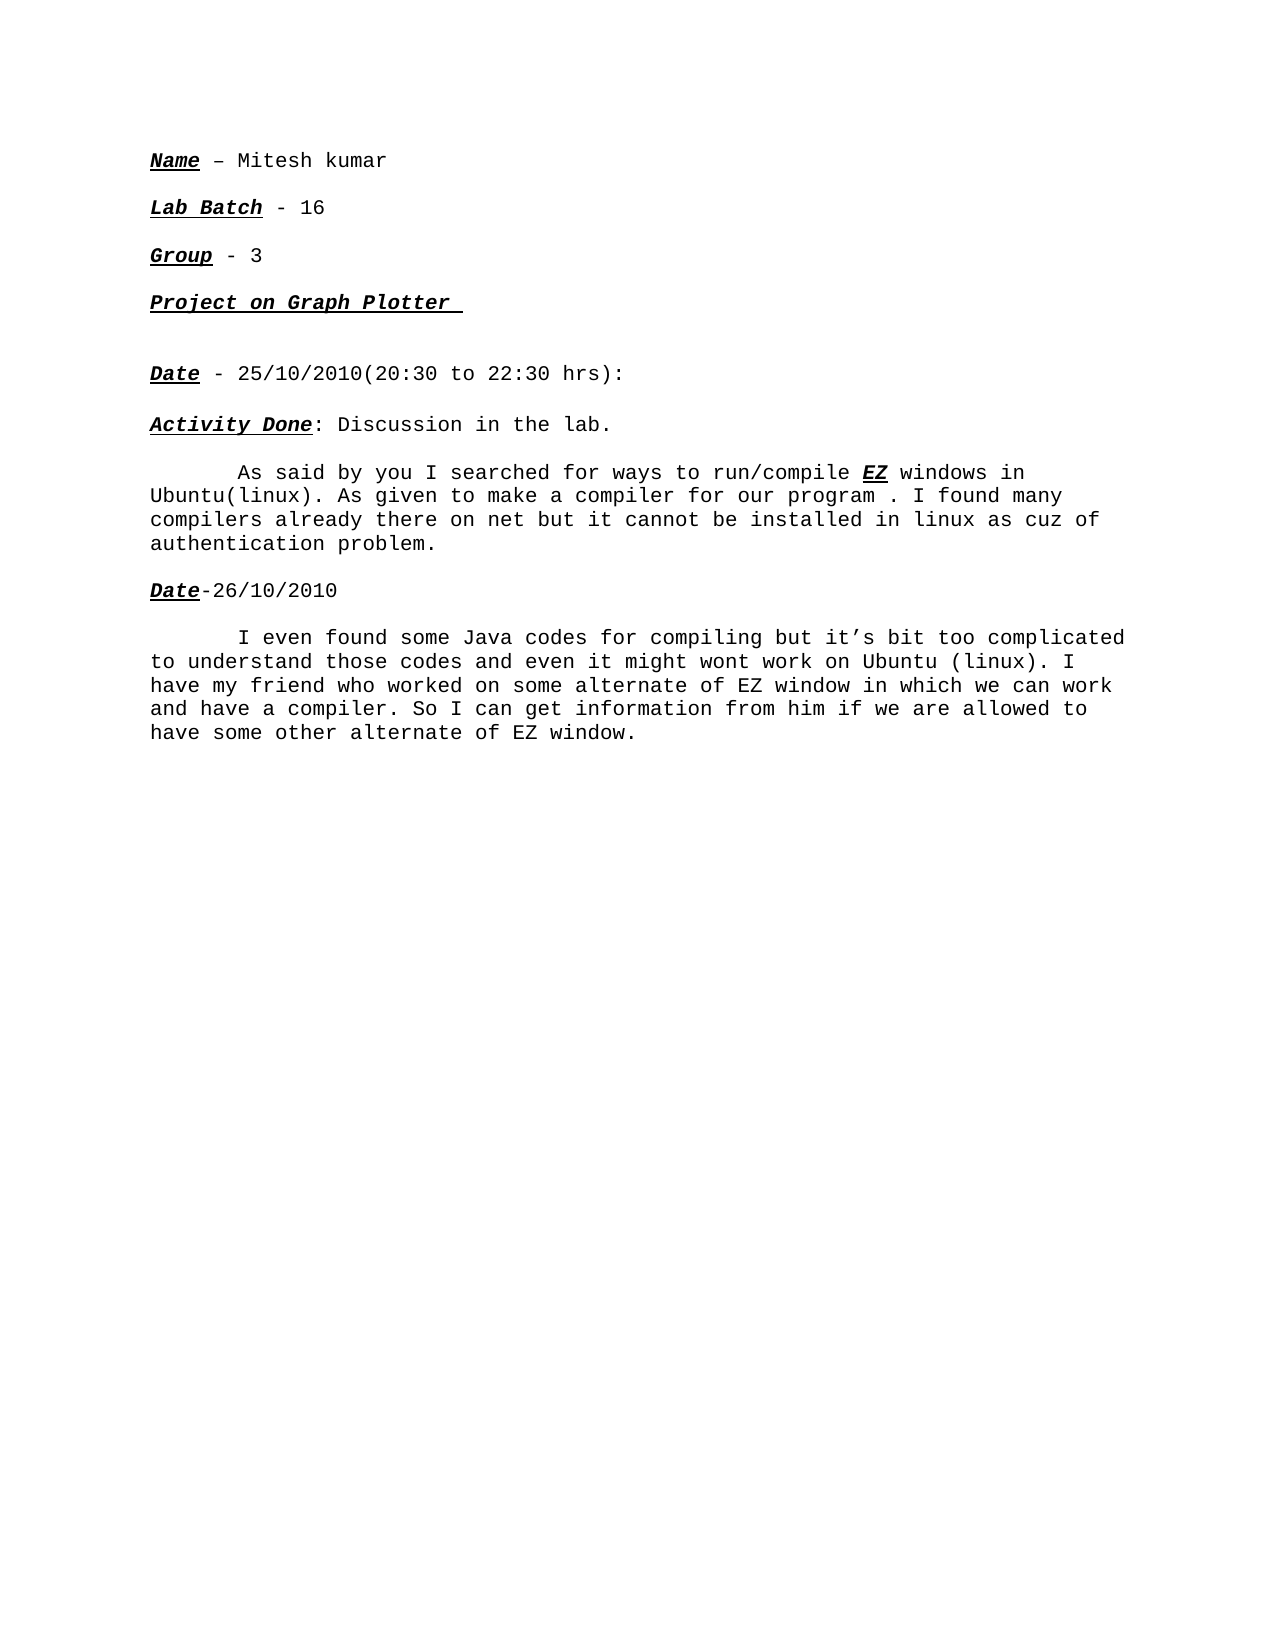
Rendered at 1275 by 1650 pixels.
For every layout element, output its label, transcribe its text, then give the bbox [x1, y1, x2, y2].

text As said by you I searched for ways to run/compile EZ windows in Ubuntu(linux). As given to make a compiler for our program . I found many compilers already there on net but it cannot be installed in linux as cuz of authentication problem. [150, 462, 1125, 556]
text Project on Graph Plotter [150, 292, 1125, 316]
text Activity Done: Discussion in the lab. [150, 414, 1125, 438]
text Name – Mitesh kumar [150, 150, 1125, 174]
text Date - 25/10/2010(20:30 to 22:30 hrs): [150, 363, 1125, 386]
text Group - 3 [150, 244, 1125, 268]
text Date-26/10/2010 [150, 580, 1125, 604]
text I even found some Java codes for compiling but it’s bit too complicated to understand those codes and even it might wont work on Ubuntu (linux). I have my friend who worked on some alternate of EZ window in which we can work and have a compiler. So I can get information from him if we are allowed to have some other alternate of EZ window. [150, 627, 1125, 746]
text Lab Batch - 16 [150, 197, 1125, 221]
